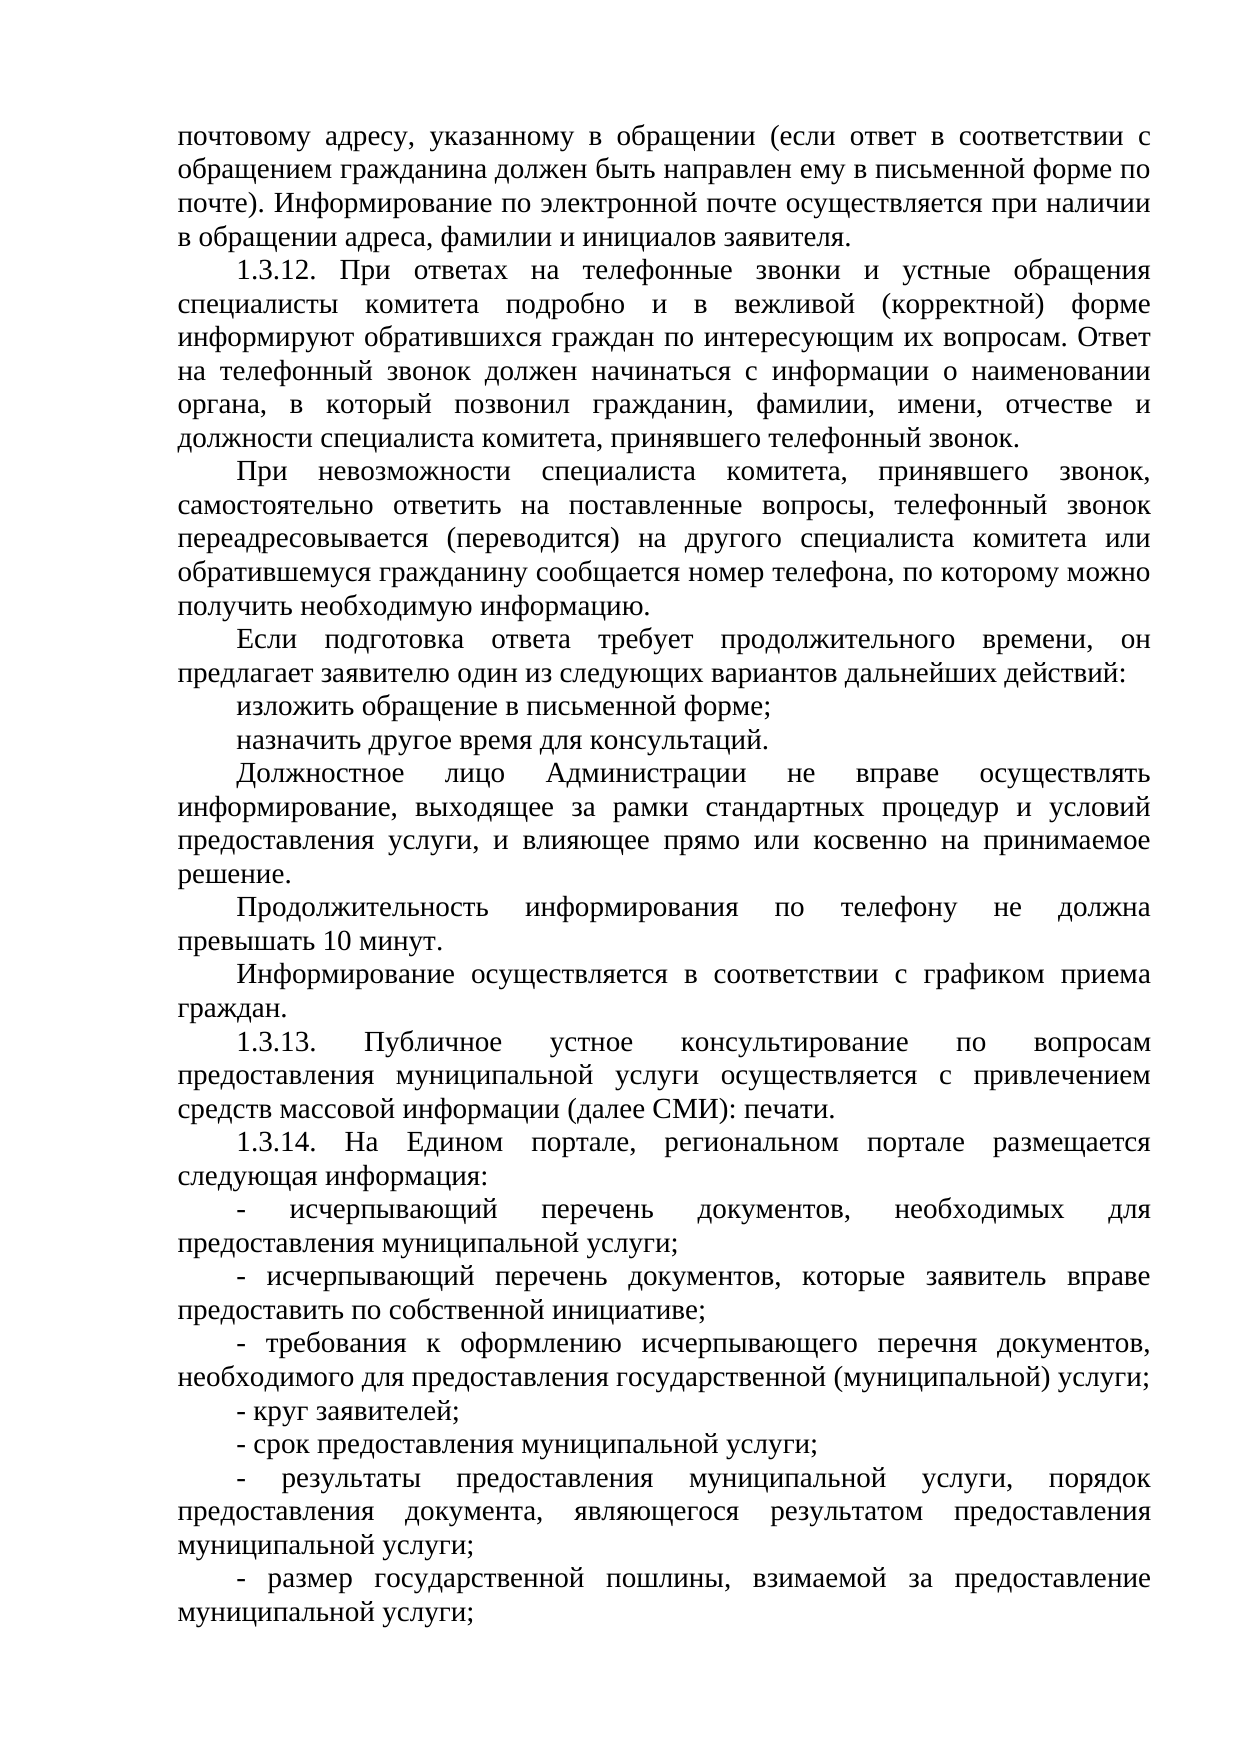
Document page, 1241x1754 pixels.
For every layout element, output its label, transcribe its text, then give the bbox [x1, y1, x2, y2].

text При невозможности специалиста комитета, принявшего звонок, самостоятельно ответить на поставленные вопросы, телефонный звонок переадресовывается (переводится) на другого специалиста комитета или обратившемуся гражданину сообщается номер телефона, по которому можно получить необходимую информацию. [177, 453, 1152, 621]
text изложить обращение в письменной форме; [177, 688, 1152, 722]
text - исчерпывающий перечень документов, необходимых для предоставления муниципальной услуги; [177, 1191, 1152, 1258]
text 1.3.14. На Едином портале, региональном портале размещается следующая информация: [177, 1124, 1152, 1191]
text - срок предоставления муниципальной услуги; [177, 1426, 1152, 1460]
text 1.3.12. При ответах на телефонные звонки и устные обращения специалисты комитета подробно и в вежливой (корректной) форме информируют обратившихся граждан по интересующим их вопросам. Ответ на телефонный звонок должен начинаться с информации о наименовании органа, в который позвонил гражданин, фамилии, имени, отчестве и должности специалиста комитета, принявшего телефонный звонок. [177, 252, 1152, 453]
text - размер государственной пошлины, взимаемой за предоставление муниципальной услуги; [177, 1560, 1152, 1627]
text Должностное лицо Администрации не вправе осуществлять информирование, выходящее за рамки стандартных процедур и условий предоставления услуги, и влияющее прямо или косвенно на принимаемое решение. [177, 755, 1152, 889]
text 1.3.13. Публичное устное консультирование по вопросам предоставления муниципальной услуги осуществляется с привлечением средств массовой информации (далее СМИ): печати. [177, 1024, 1152, 1124]
text - требования к оформлению исчерпывающего перечня документов, необходимого для предоставления государственной (муниципальной) услуги; [177, 1326, 1152, 1393]
text назначить другое время для консультаций. [177, 722, 1152, 755]
text - результаты предоставления муниципальной услуги, порядок предоставления документа, являющегося результатом предоставления муниципальной услуги; [177, 1460, 1152, 1560]
text - круг заявителей; [177, 1393, 1152, 1426]
text Продолжительность информирования по телефону не должна превышать 10 минут. [177, 889, 1152, 957]
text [177, 118, 1152, 252]
text Информирование осуществляется в соответствии с графиком приема граждан. [177, 957, 1152, 1024]
text Если подготовка ответа требует продолжительного времени, он предлагает заявителю один из следующих вариантов дальнейших действий: [177, 621, 1152, 688]
text - исчерпывающий перечень документов, которые заявитель вправе предоставить по собственной инициативе; [177, 1258, 1152, 1326]
